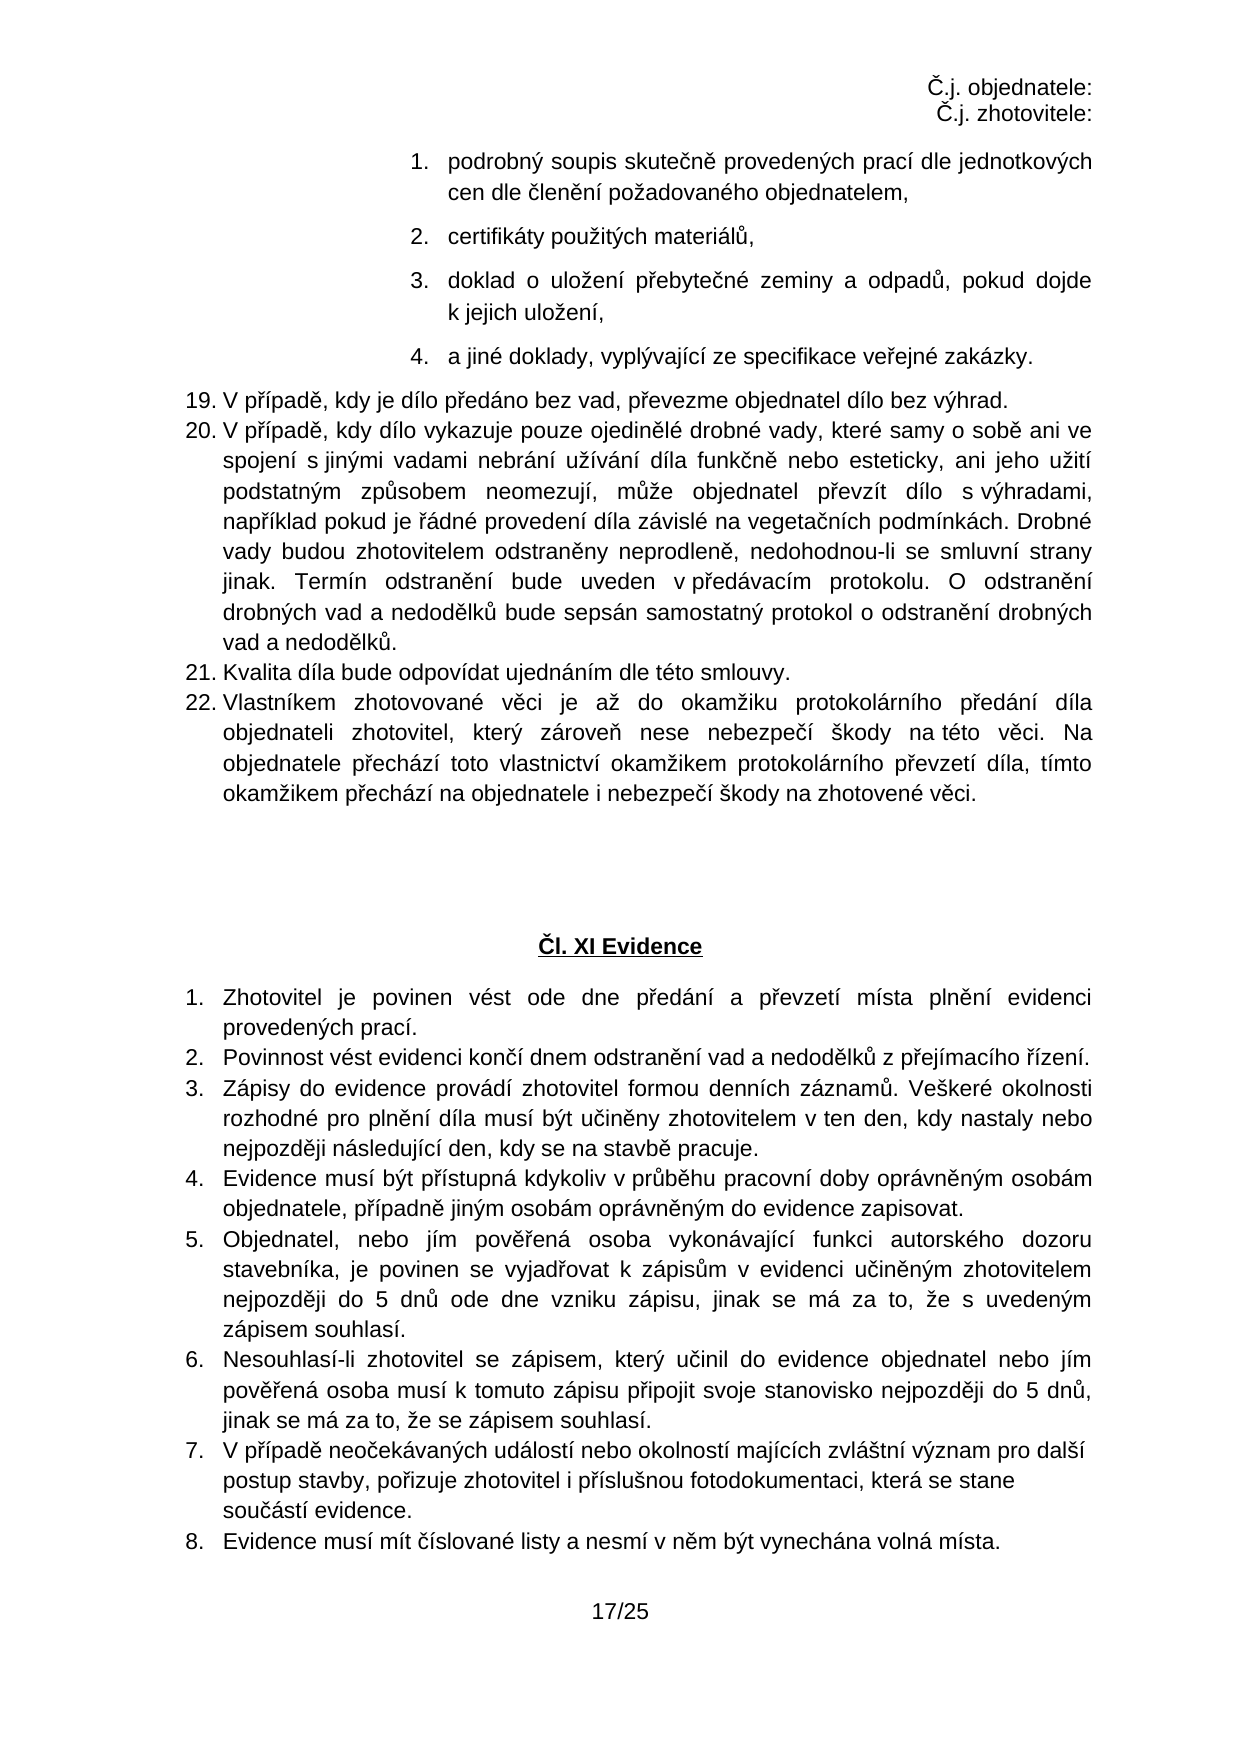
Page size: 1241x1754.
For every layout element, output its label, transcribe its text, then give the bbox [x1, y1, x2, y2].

list Kvalita díla bude odpovídat ujednáním dle této smlouvy. [185, 659, 1093, 685]
list Vlastníkem zhotovované věci je až do okamžiku protokolárního předání díla objednateli zhotovitel, který zároveň nese nebezpečí škody na této věci. Na objednatele přechází toto vlastnictví okamžikem protokolárního převzetí díla, tímto okamžikem přechází na objednatele i nebezpečí škody na zhotovené věci. [185, 689, 1093, 806]
list Evidence musí být přístupná kdykoliv v průběhu pracovní doby oprávněným osobám objednatele, případně jiným osobám oprávněným do evidence zapisovat. [185, 1165, 1093, 1222]
list V případě, kdy je dílo předáno bez vad, převezme objednatel dílo bez výhrad. [185, 387, 1093, 413]
list Zhotovitel je povinen vést ode dne předání a převzetí místa plnění evidenci provedených prací. [185, 984, 1093, 1040]
list doklad o uložení přebytečné zeminy a odpadů, pokud dojde k jejich uložení, [410, 267, 1093, 325]
list a jiné doklady, vyplývající ze specifikace veřejné zakázky. [410, 343, 1093, 369]
list certifikáty použitých materiálů, [410, 223, 1093, 249]
list podrobný soupis skutečně provedených prací dle jednotkových cen dle členění požadovaného objednatelem, [410, 148, 1093, 206]
list Nesouhlasí-li zhotovitel se zápisem, který učinil do evidence objednatel nebo jím pověřená osoba musí k tomuto zápisu připojit svoje stanovisko nejpozději do 5 dnů, jinak se má za to, že se zápisem souhlasí. [185, 1346, 1093, 1433]
list Povinnost vést evidenci končí dnem odstranění vad a nedodělků z přejímacího řízení. [185, 1044, 1093, 1071]
list Zápisy do evidence provádí zhotovitel formou denních záznamů. Veškeré okolnosti rozhodné pro plnění díla musí být učiněny zhotovitelem v ten den, kdy nastaly nebo nejpozději následující den, kdy se na stavbě pracuje. [185, 1074, 1093, 1161]
list V případě, kdy dílo vykazuje pouze ojedinělé drobné vady, které samy o sobě ani ve spojení s jinými vadami nebrání užívání díla funkčně nebo esteticky, ani jeho užití podstatným způsobem neomezují, může objednatel převzít dílo s výhradami, například pokud je řádné provedení díla závislé na vegetačních podmínkách. Drobné vady budou zhotovitelem odstraněny neprodleně, nedohodnou-li se smluvní strany jinak. Termín odstranění bude uveden v předávacím protokolu. O odstranění drobných vad a nedodělků bude sepsán samostatný protokol o odstranění drobných vad a nedodělků. [185, 417, 1093, 655]
text Čl. XI Evidence [148, 933, 1093, 959]
list Objednatel, nebo jím pověřená osoba vykonávající funkci autorského dozoru stavebníka, je povinen se vyjadřovat k zápisům v evidenci učiněným zhotovitelem nejpozději do 5 dnů ode dne vzniku zápisu, jinak se má za to, že s uvedeným zápisem souhlasí. [185, 1226, 1093, 1342]
list Evidence musí mít číslované listy a nesmí v něm být vynechána volná místa. [185, 1528, 1093, 1554]
list V případě neočekávaných událostí nebo okolností majících zvláštní význam pro další postup stavby, pořizuje zhotovitel i příslušnou fotodokumentaci, která se stane součástí evidence. [185, 1437, 1093, 1524]
